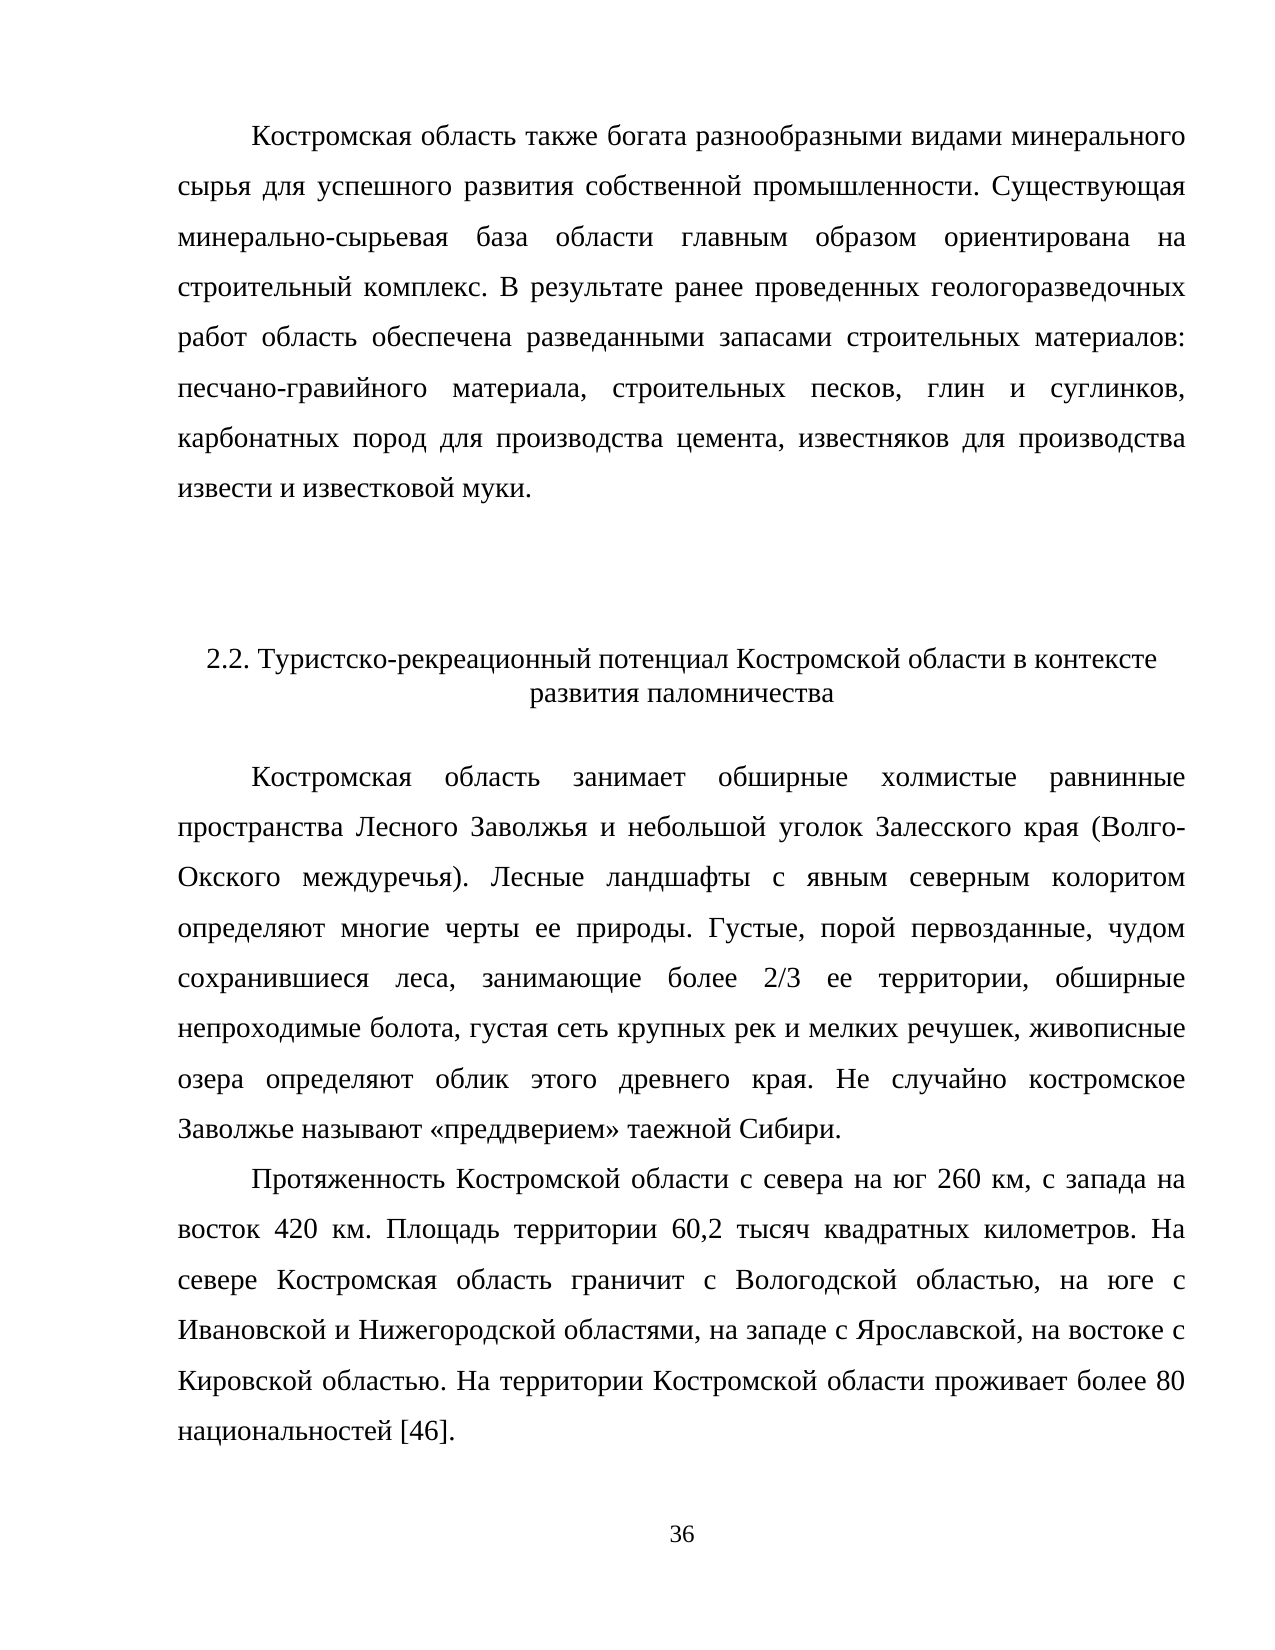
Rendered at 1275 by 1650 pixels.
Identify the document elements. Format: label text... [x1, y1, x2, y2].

text Костромская область также богата разнообразными видами минерального сырья для успешного развития собственной промышленности. Существующая минерально-сырьевая база области главным образом ориентирована на строительный комплекс. В результате ранее проведенных геологоразведочных работ область обеспечена разведанными запасами строительных материалов: песчано-гравийного материала, строительных песков, глин и суглинков, карбонатных пород для производства цемента, известняков для производства извести и известковой муки. [177, 118, 1186, 504]
text Костромская область занимает обширные холмистые равнинные пространства Лесного Заволжья и небольшой уголок Залесского края (Волго-Окского междуречья). Лесные ландшафты с явным северным колоритом определяют многие черты ее природы. Густые, порой первозданные, чудом сохранившиеся леса, занимающие более 2/3 ее территории, обширные непроходимые болота, густая сеть крупных рек и мелких речушек, живописные озера определяют облик этого древнего края. Не случайно костромское Заволжье называют «преддверием» таежной Сибири. [177, 759, 1186, 1144]
text Протяженность Костромской области с севера на юг 260 км, с запада на восток 420 км. Площадь территории 60,2 тысяч квадратных километров. На севере Костромская область граничит с Вологодской областью, на юге с Ивановской и Нижегородской областями, на западе с Ярославской, на востоке с Кировской областью. На территории Костромской области проживает более 80 национальностей [46]. [177, 1161, 1186, 1446]
subtitle 2.2. Туристско-рекреационный потенциал Костромской области в контексте развития паломничества [177, 641, 1186, 708]
